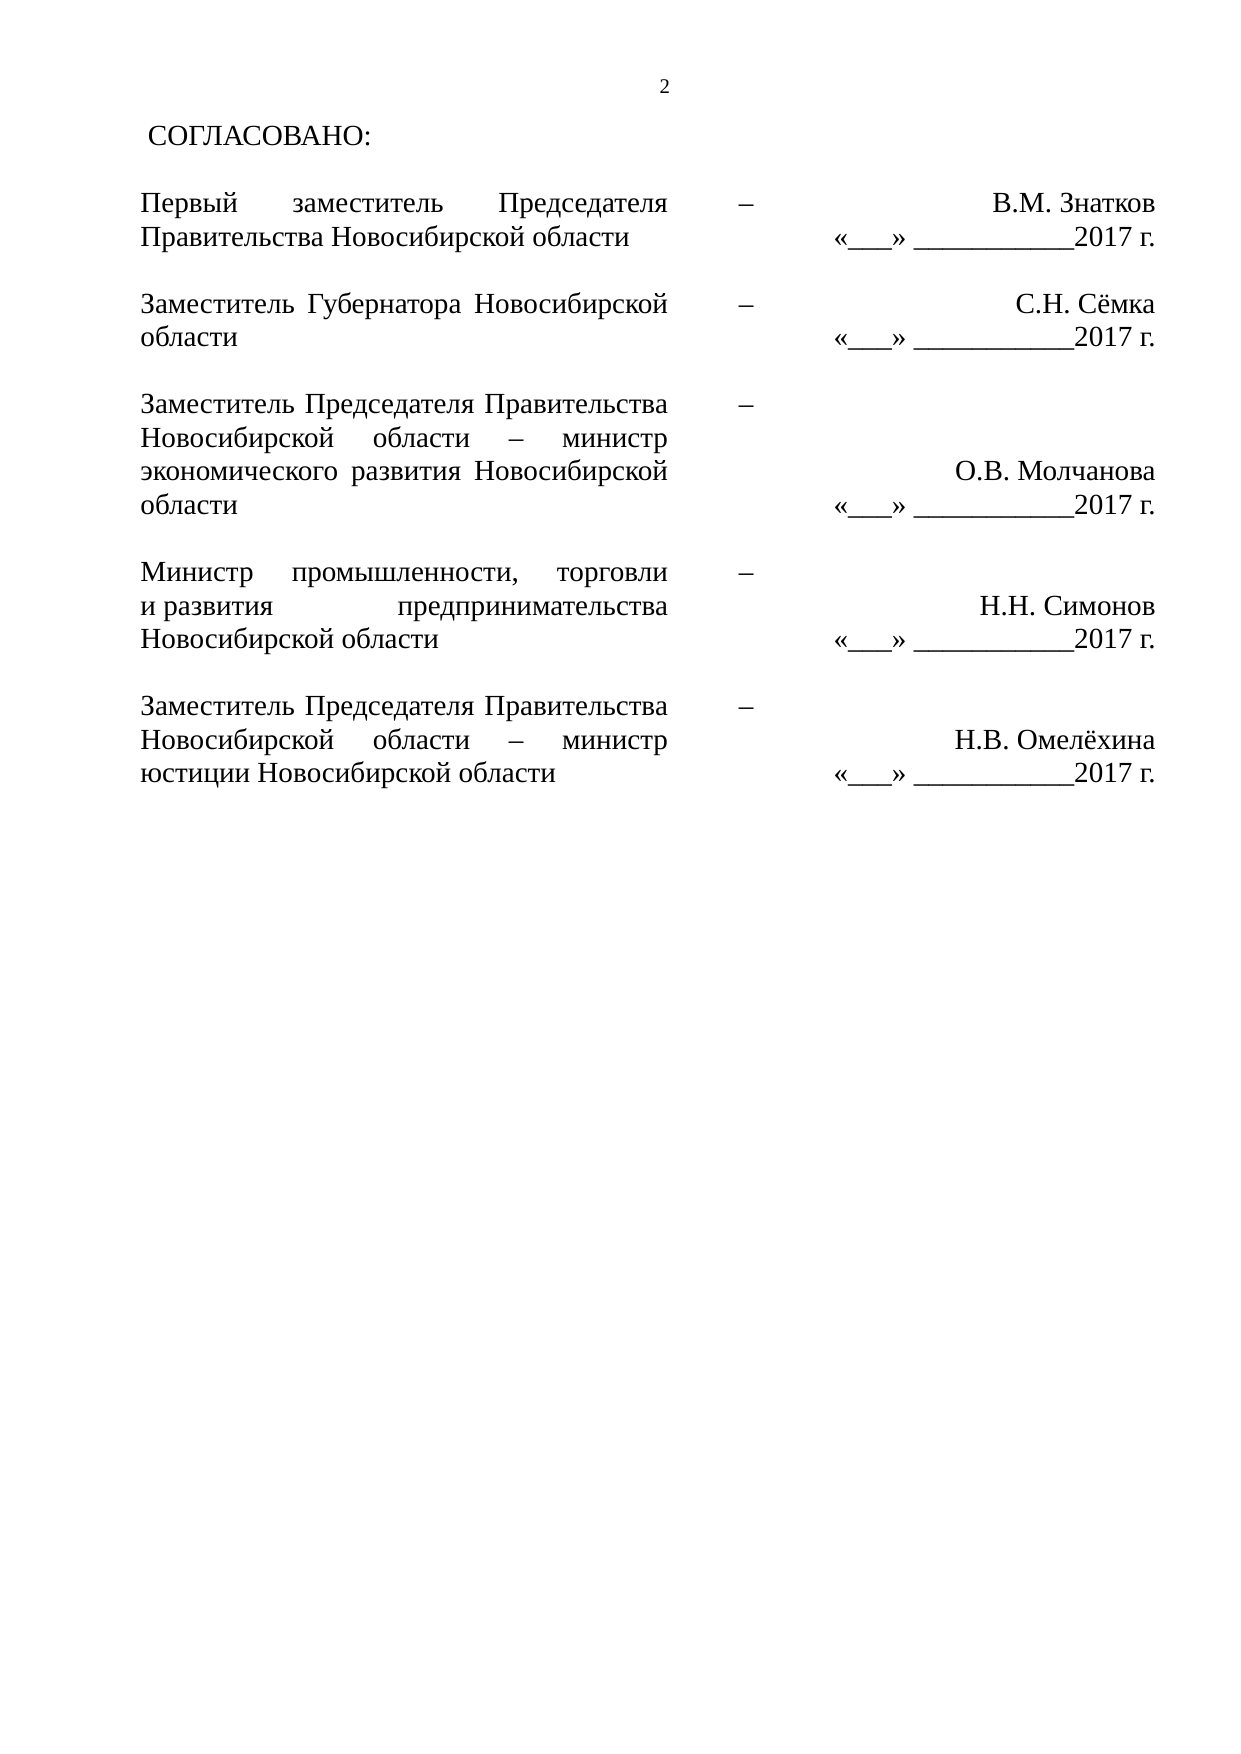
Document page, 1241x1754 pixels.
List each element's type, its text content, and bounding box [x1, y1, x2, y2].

table_cell С.Н. Сёмка «___» ___________2017 г. [812, 286, 1167, 386]
table_cell Министр промышленности, торговли и развития предпринимательства Новосибирской области [129, 554, 679, 688]
table_cell Н.В. Омелёхина «___» ___________2017 г. [812, 688, 1167, 789]
table_header В.М. Знатков «___» ___________2017 г. [812, 185, 1167, 286]
table_header Первый заместитель Председателя Правительства Новосибирской области [129, 185, 679, 286]
text СОГЛАСОВАНО: [148, 118, 1181, 152]
table_cell – [679, 286, 812, 386]
table_cell О.В. Молчанова «___» ___________2017 г. [812, 386, 1167, 554]
table_cell Заместитель Председателя Правительства Новосибирской области – министр экономического развития Новосибирской области [129, 386, 679, 554]
table_cell Н.Н. Симонов «___» ___________2017 г. [812, 554, 1167, 688]
table_header – [679, 185, 812, 286]
table_cell – [679, 554, 812, 688]
table_cell Заместитель Председателя Правительства Новосибирской области – министр юстиции Новосибирской области [129, 688, 679, 789]
table_cell Заместитель Губернатора Новосибирской области [129, 286, 679, 386]
table_cell – [679, 386, 812, 554]
table_cell – [679, 688, 812, 789]
